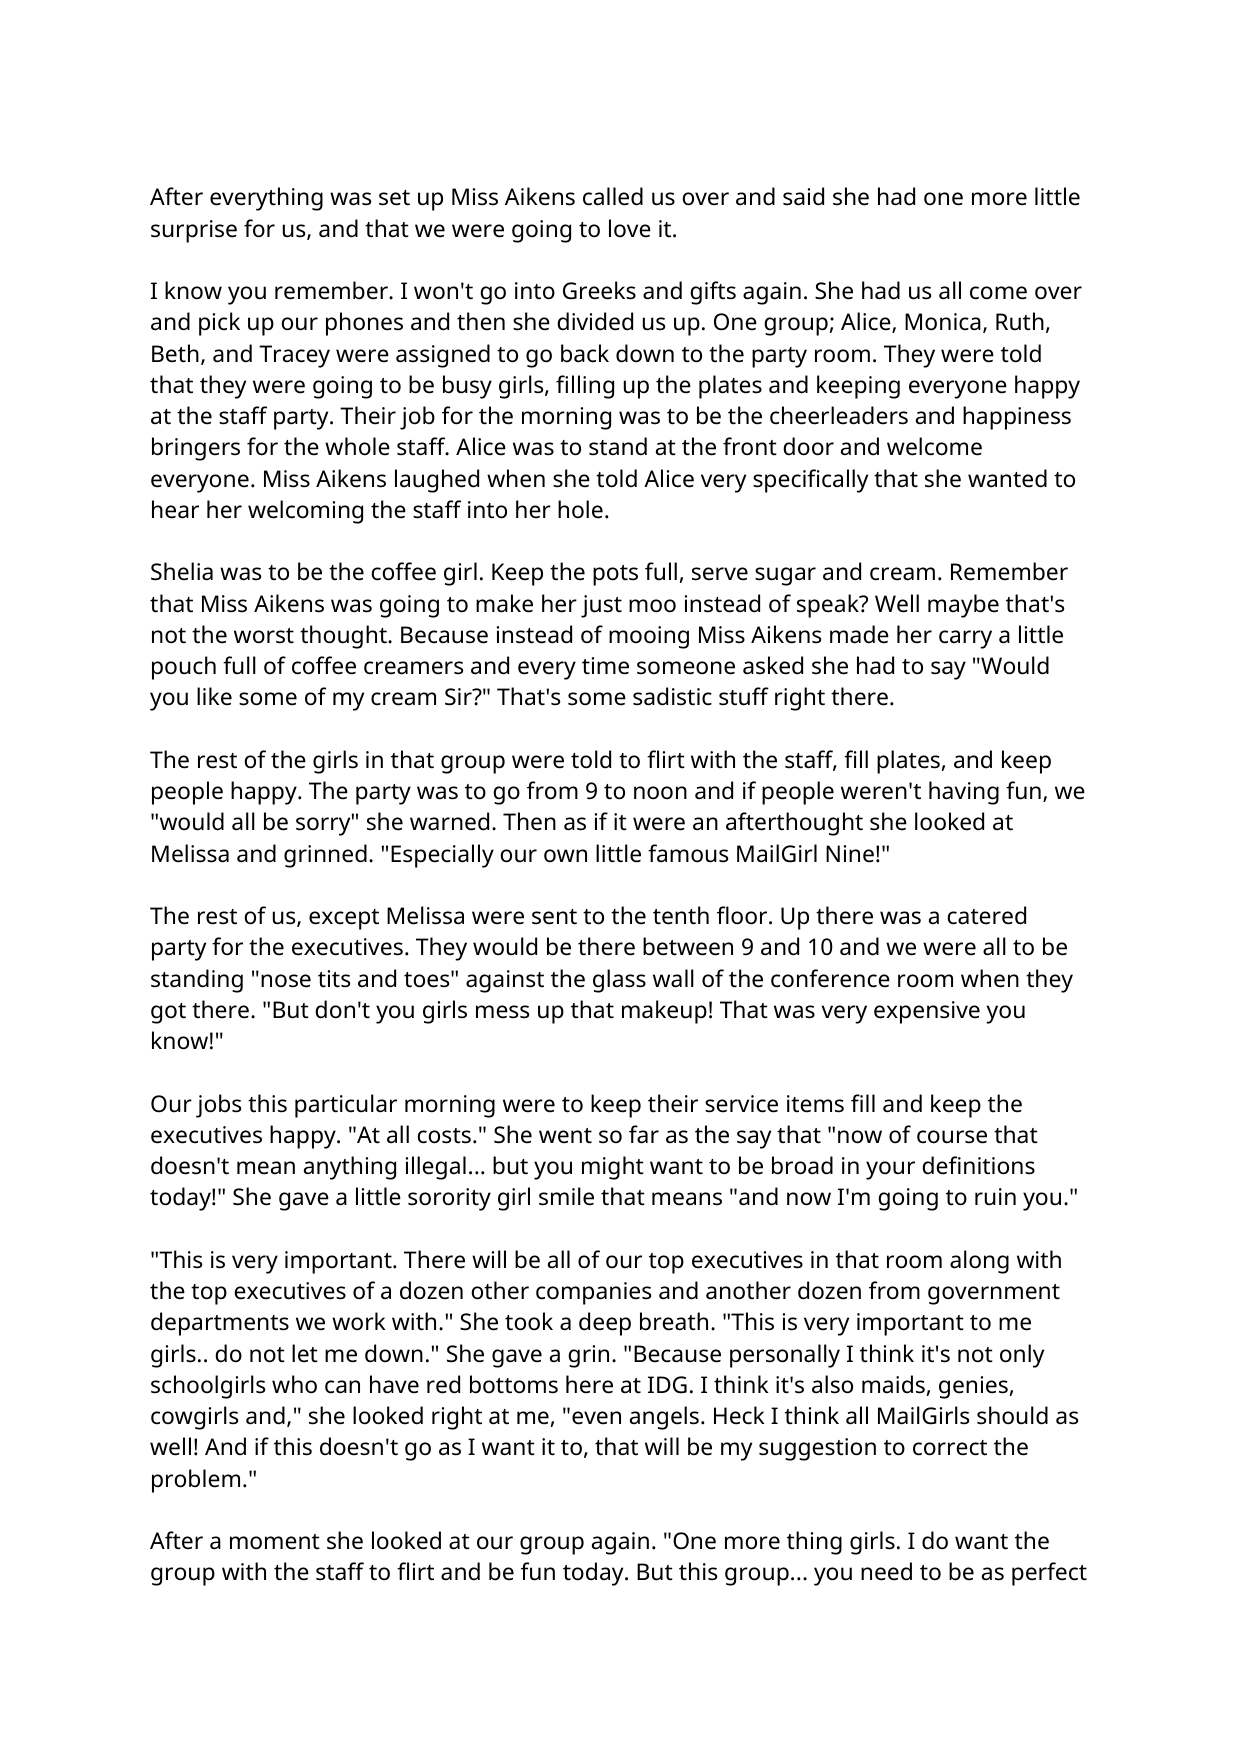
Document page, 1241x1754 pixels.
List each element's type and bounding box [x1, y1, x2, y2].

text [150, 150, 1090, 1587]
